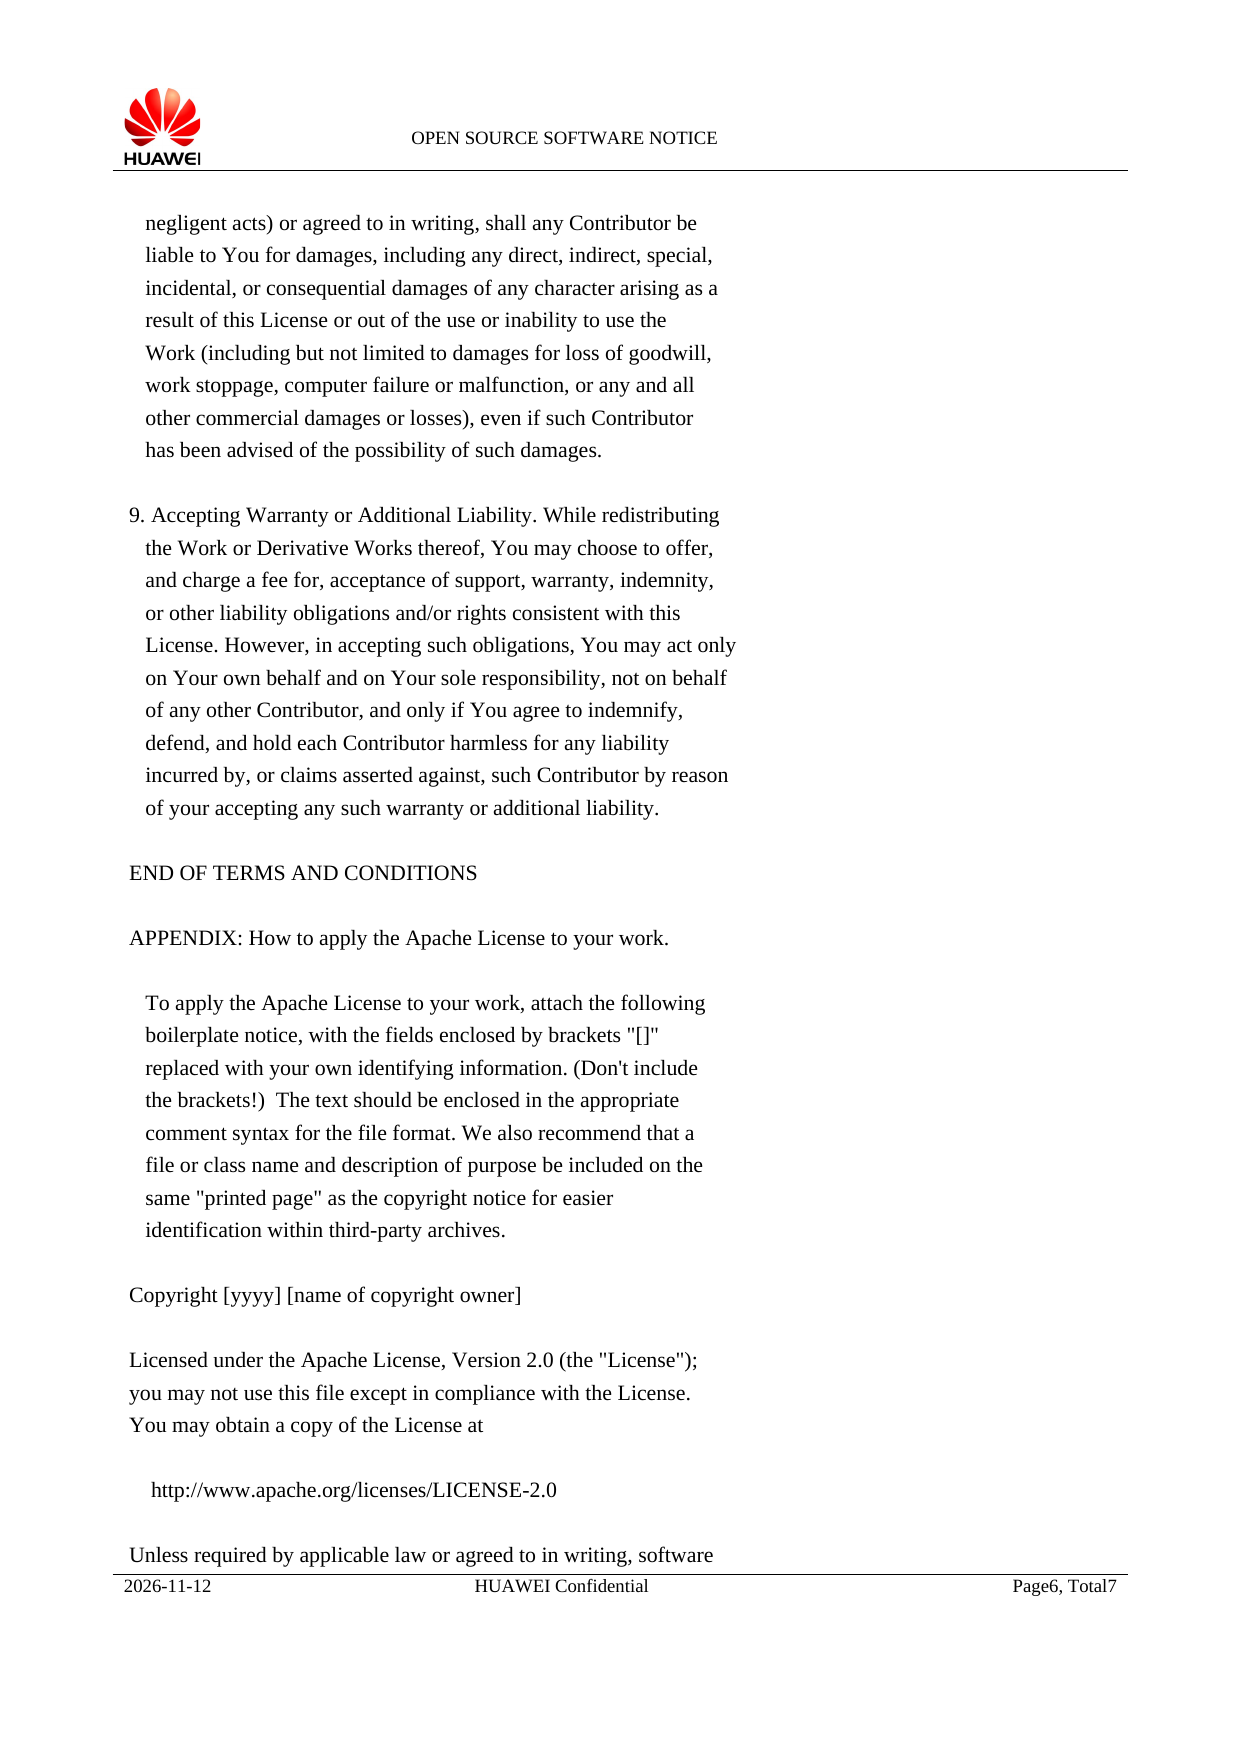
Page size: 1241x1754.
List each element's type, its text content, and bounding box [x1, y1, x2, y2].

picture [124, 88, 201, 165]
